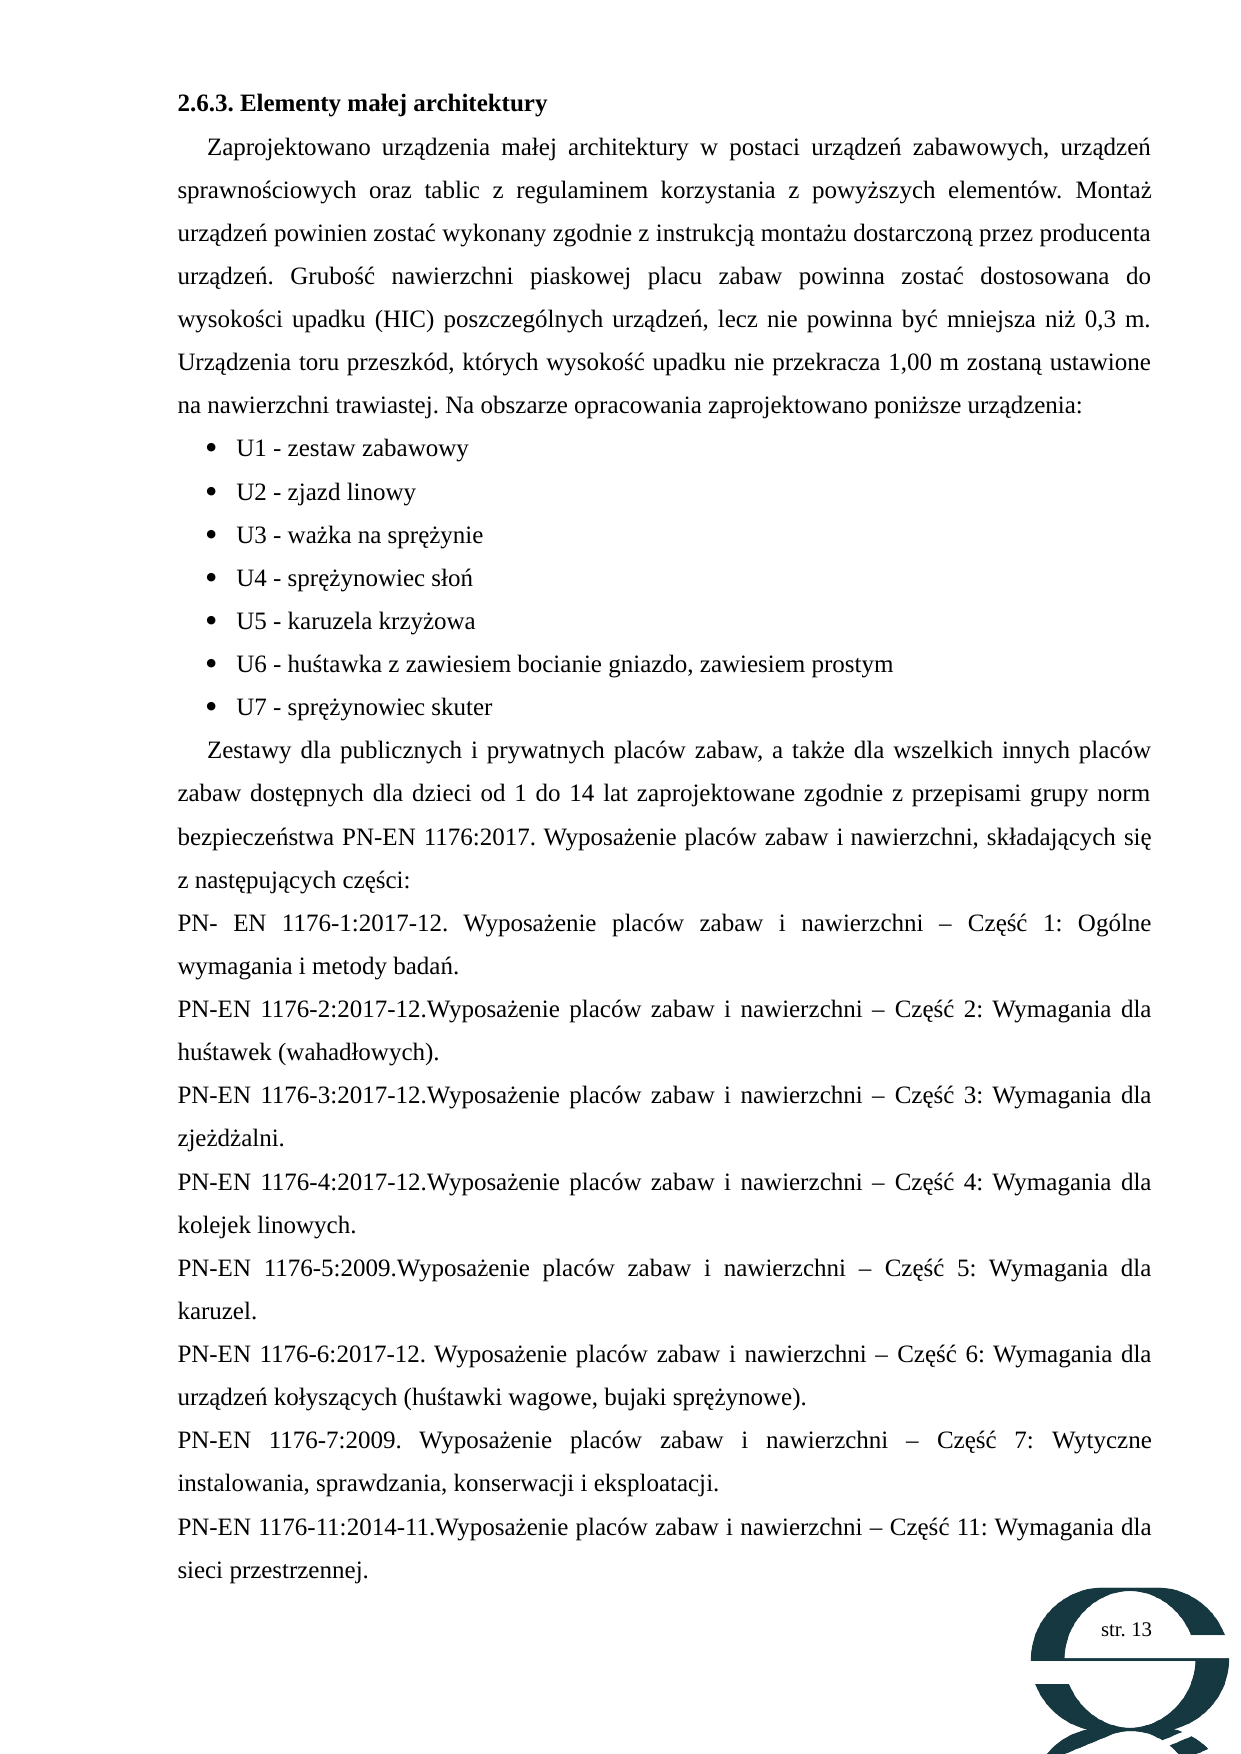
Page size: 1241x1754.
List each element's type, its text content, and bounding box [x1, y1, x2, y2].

list PN-EN 1176-7:2009. Wyposażenie placów zabaw i nawierzchni – Część 7: Wytyczne instalowania, sprawdzania, konserwacji i eksploatacji. [177, 1425, 1152, 1497]
list 2.6.3. Elementy małej architektury [177, 88, 1152, 117]
list PN-EN 1176-6:2017-12. Wyposażenie placów zabaw i nawierzchni – Część 6: Wymagania dla urządzeń kołyszących (huśtawki wagowe, bujaki sprężynowe). [177, 1339, 1152, 1411]
list PN-EN 1176-5:2009.Wyposażenie placów zabaw i nawierzchni – Część 5: Wymagania dla karuzel. [177, 1253, 1152, 1325]
list PN-EN 1176-3:2017-12.Wyposażenie placów zabaw i nawierzchni – Część 3: Wymagania dla zjeżdżalni. [177, 1080, 1152, 1152]
list U2 - zjazd linowy [207, 477, 1152, 505]
list PN-EN 1176-2:2017-12.Wyposażenie placów zabaw i nawierzchni – Część 2: Wymagania dla huśtawek (wahadłowych). [177, 994, 1152, 1066]
list U5 - karuzela krzyżowa [207, 606, 1152, 635]
list U3 - ważka na sprężynie [207, 520, 1152, 548]
list U6 - huśtawka z zawiesiem bocianie gniazdo, zawiesiem prostym [207, 649, 1152, 678]
list PN-EN 1176-4:2017-12.Wyposażenie placów zabaw i nawierzchni – Część 4: Wymagania dla kolejek linowych. [177, 1167, 1152, 1238]
list Zaprojektowano urządzenia małej architektury w postaci urządzeń zabawowych, urządzeń sprawnościowych oraz tablic z regulaminem korzystania z powyższych elementów. Montaż urządzeń powinien zostać wykonany zgodnie z instrukcją montażu dostarczoną przez producenta urządzeń. Grubość nawierzchni piaskowej placu zabaw powinna zostać dostosowana do wysokości upadku (HIC) poszczególnych urządzeń, lecz nie powinna być mniejsza niż 0,3 m. Urządzenia toru przeszkód, których wysokość upadku nie przekracza 1,00 m zostaną ustawione na nawierzchni trawiastej. Na obszarze opracowania zaprojektowano poniższe urządzenia: [177, 132, 1152, 419]
list U1 - zestaw zabawowy [207, 433, 1152, 462]
list U4 - sprężynowiec słoń [207, 563, 1152, 592]
list U7 - sprężynowiec skuter [207, 692, 1152, 721]
list Zestawy dla publicznych i prywatnych placów zabaw, a także dla wszelkich innych placów zabaw dostępnych dla dzieci od 1 do 14 lat zaprojektowane zgodnie z przepisami grupy norm bezpieczeństwa PN-EN 1176:2017. Wyposażenie placów zabaw i nawierzchni, składających się z następujących części: [177, 735, 1152, 893]
list PN-EN 1176-11:2014-11.Wyposażenie placów zabaw i nawierzchni – Część 11: Wymagania dla sieci przestrzennej. [177, 1512, 1152, 1583]
list PN- EN 1176-1:2017-12. Wyposażenie placów zabaw i nawierzchni – Część 1: Ogólne wymagania i metody badań. [177, 908, 1152, 980]
picture [1012, 1569, 1241, 1754]
